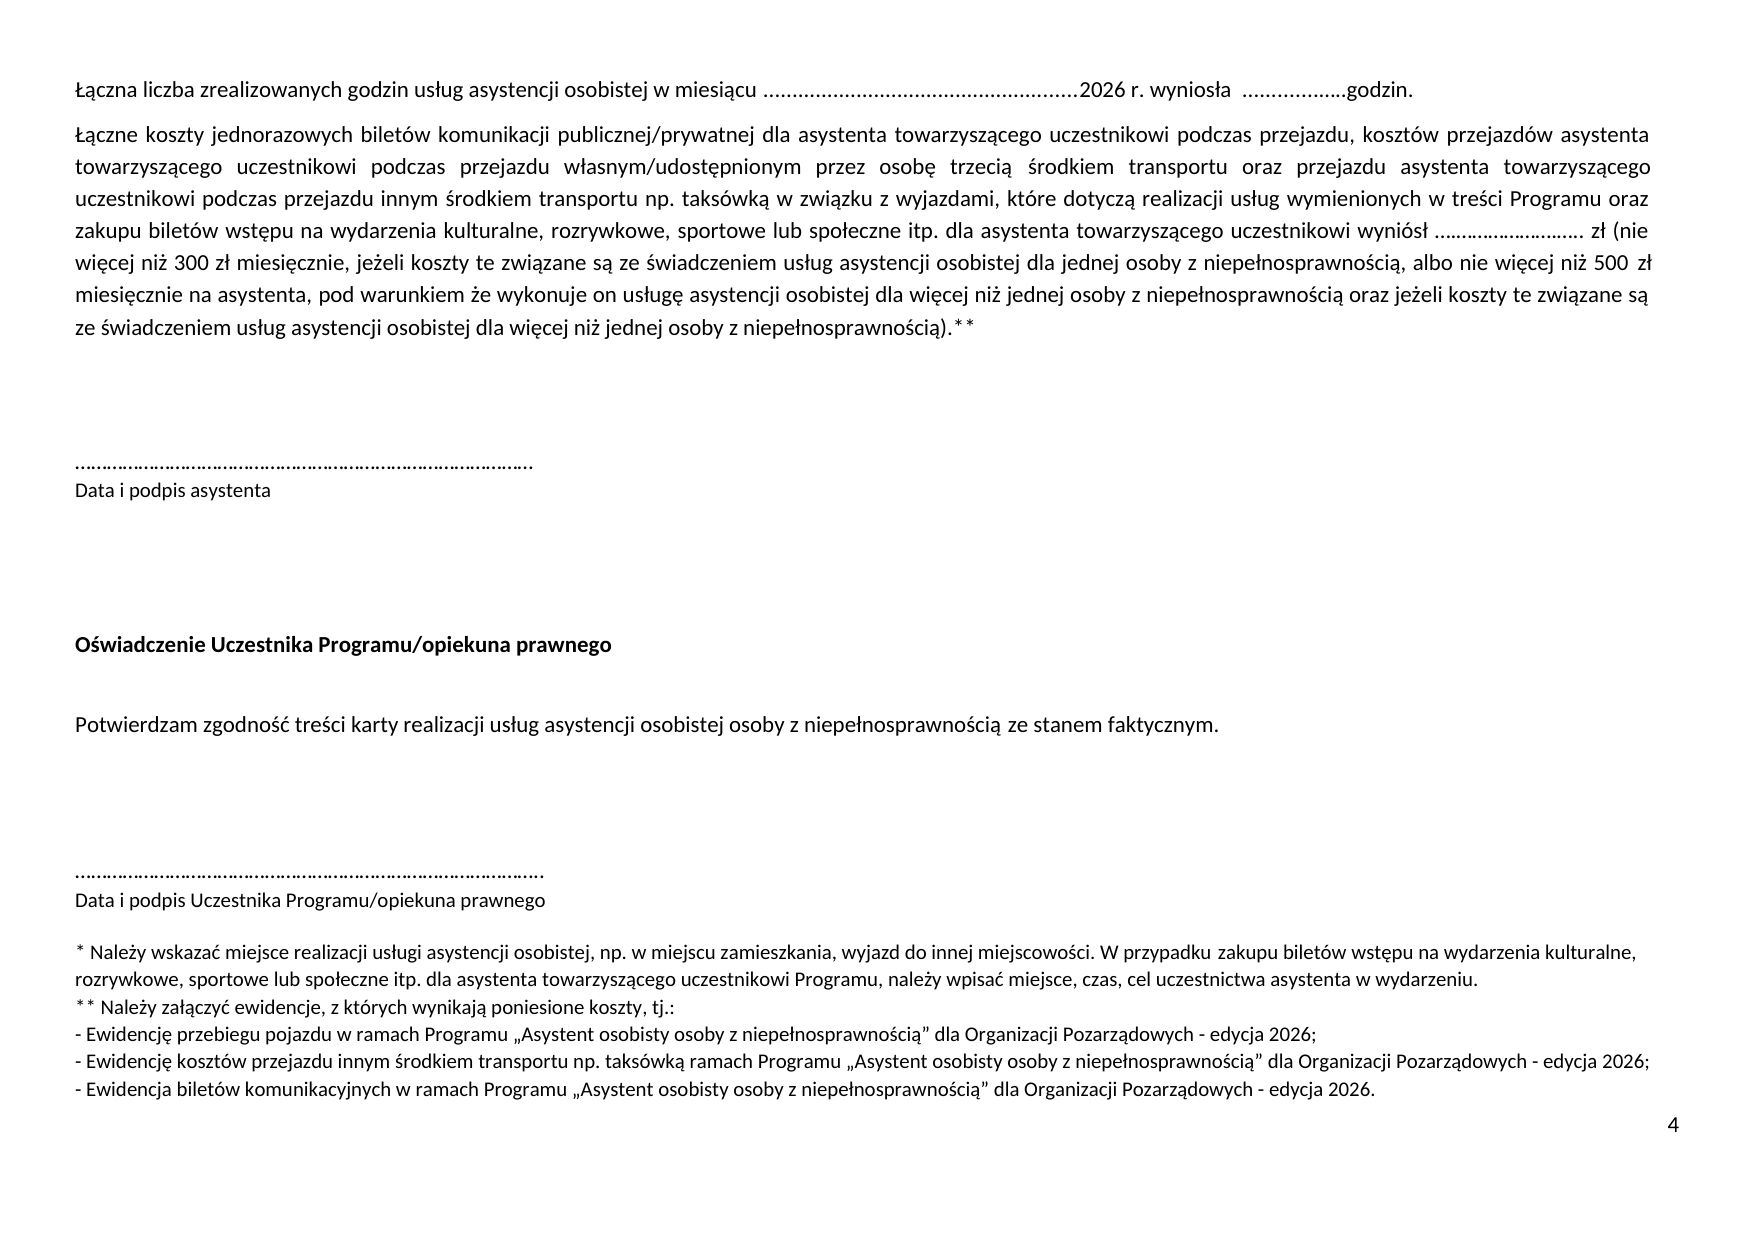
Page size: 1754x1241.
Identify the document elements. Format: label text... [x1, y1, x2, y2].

text Oświadczenie Uczestnika Programu/opiekuna prawnego [75, 631, 1679, 659]
text Łączna liczba zrealizowanych godzin usług asystencji osobistej w miesiącu 2026 r. wyniosła …..godzin. [75, 75, 1652, 103]
text …………………………………………………………………………… [75, 447, 1679, 475]
text - Ewidencję kosztów przejazdu innym środkiem transportu np. taksówką ramach Programu „Asystent osobisty osoby z niepełnosprawnością” dla Organizacji Pozarządowych - edycja 2026; [75, 1049, 1679, 1074]
text - Ewidencję przebiegu pojazdu w ramach Programu „Asystent osobisty osoby z niepełnosprawnością” dla Organizacji Pozarządowych - edycja 2026; [75, 1021, 1679, 1047]
text ** Należy załączyć ewidencje, z których wynikają poniesione koszty, tj.: [75, 994, 1679, 1019]
text …………………………………………………………………………….. [75, 857, 1679, 884]
text Potwierdzam zgodność treści karty realizacji usług asystencji osobistej osoby z niepełnosprawnością ze stanem faktycznym. [75, 710, 1679, 738]
text Data i podpis asystenta [75, 478, 1679, 503]
text * Należy wskazać miejsce realizacji usługi asystencji osobistej, np. w miejscu zamieszkania, wyjazd do innej miejscowości. W przypadku zakupu biletów wstępu na wydarzenia kulturalne, rozrywkowe, sportowe lub społeczne itp. dla asystenta towarzyszącego uczestnikowi Programu, należy wpisać miejsce, czas, cel uczestnictwa asystenta w wydarzeniu. [75, 939, 1679, 992]
text Data i podpis Uczestnika Programu/opiekuna prawnego [75, 887, 1679, 912]
text Łączne koszty jednorazowych biletów komunikacji publicznej/prywatnej dla asystenta towarzyszącego uczestnikowi podczas przejazdu, kosztów przejazdów asystenta towarzyszącego uczestnikowi podczas przejazdu własnym/udostępnionym przez osobę trzecią środkiem transportu oraz przejazdu asystenta towarzyszącego uczestnikowi podczas przejazdu innym środkiem transportu np. taksówką w związku z wyjazdami, które dotyczą realizacji usług wymienionych w treści Programu oraz zakupu biletów wstępu na wydarzenia kulturalne, rozrywkowe, sportowe lub społeczne itp. dla asystenta towarzyszącego uczestnikowi wyniósł ….……………….….. zł (nie więcej niż 300 zł miesięcznie, jeżeli koszty te związane są ze świadczeniem usług asystencji osobistej dla jednej osoby z niepełnosprawnością, albo nie więcej niż 500 zł miesięcznie na asystenta, pod warunkiem że wykonuje on usługę asystencji osobistej dla więcej niż jednej osoby z niepełnosprawnością oraz jeżeli koszty te związane są ze świadczeniem usług asystencji osobistej dla więcej niż jednej osoby z niepełnosprawnością).** [75, 120, 1652, 341]
text - Ewidencja biletów komunikacyjnych w ramach Programu „Asystent osobisty osoby z niepełnosprawnością” dla Organizacji Pozarządowych - edycja 2026. [75, 1076, 1679, 1102]
